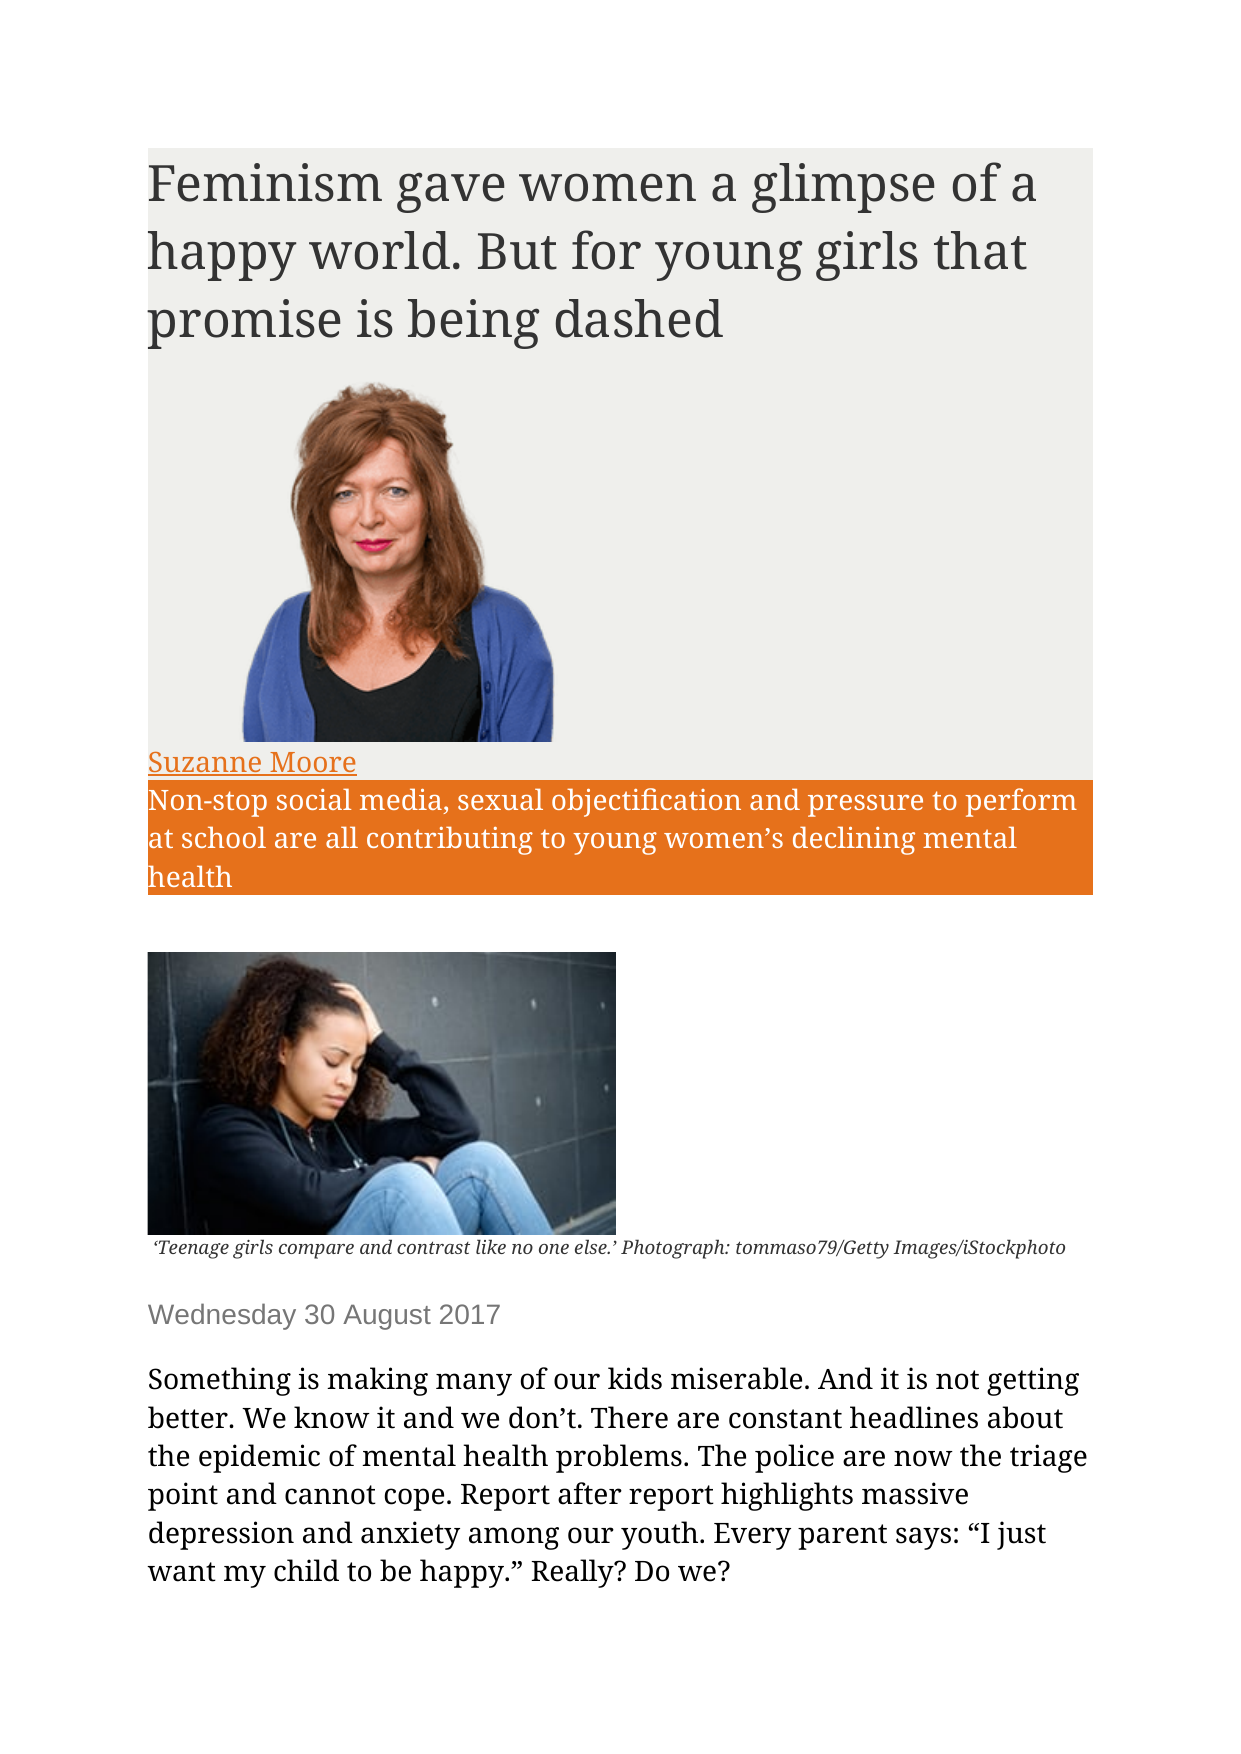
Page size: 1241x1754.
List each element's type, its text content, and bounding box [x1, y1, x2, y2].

text Feminism gave women a glimpse of a happy world. But for young girls that promise is being dashed [148, 148, 1093, 352]
text Suzanne Moore [148, 742, 1093, 780]
text Non-stop social media, sexual objectification and pressure to perform at school are all contributing to young women’s declining mental health [148, 780, 1093, 895]
text Something is making many of our kids miserable. And it is not getting better. We know it and we don’t. There are constant headlines about the epidemic of mental health problems. The police are now the triage point and cannot cope. Report after report highlights massive depression and anxiety among our youth. Every parent says: “I just want my child to be happy.” Really? Do we? [148, 1360, 1093, 1590]
picture [147, 352, 616, 742]
text Wednesday 30 August 2017 [148, 1298, 1093, 1331]
text ‘Teenage girls compare and contrast like no one else.’ Photograph: tommaso79/Getty Images/iStockphoto [148, 1234, 1093, 1260]
picture [147, 952, 616, 1235]
